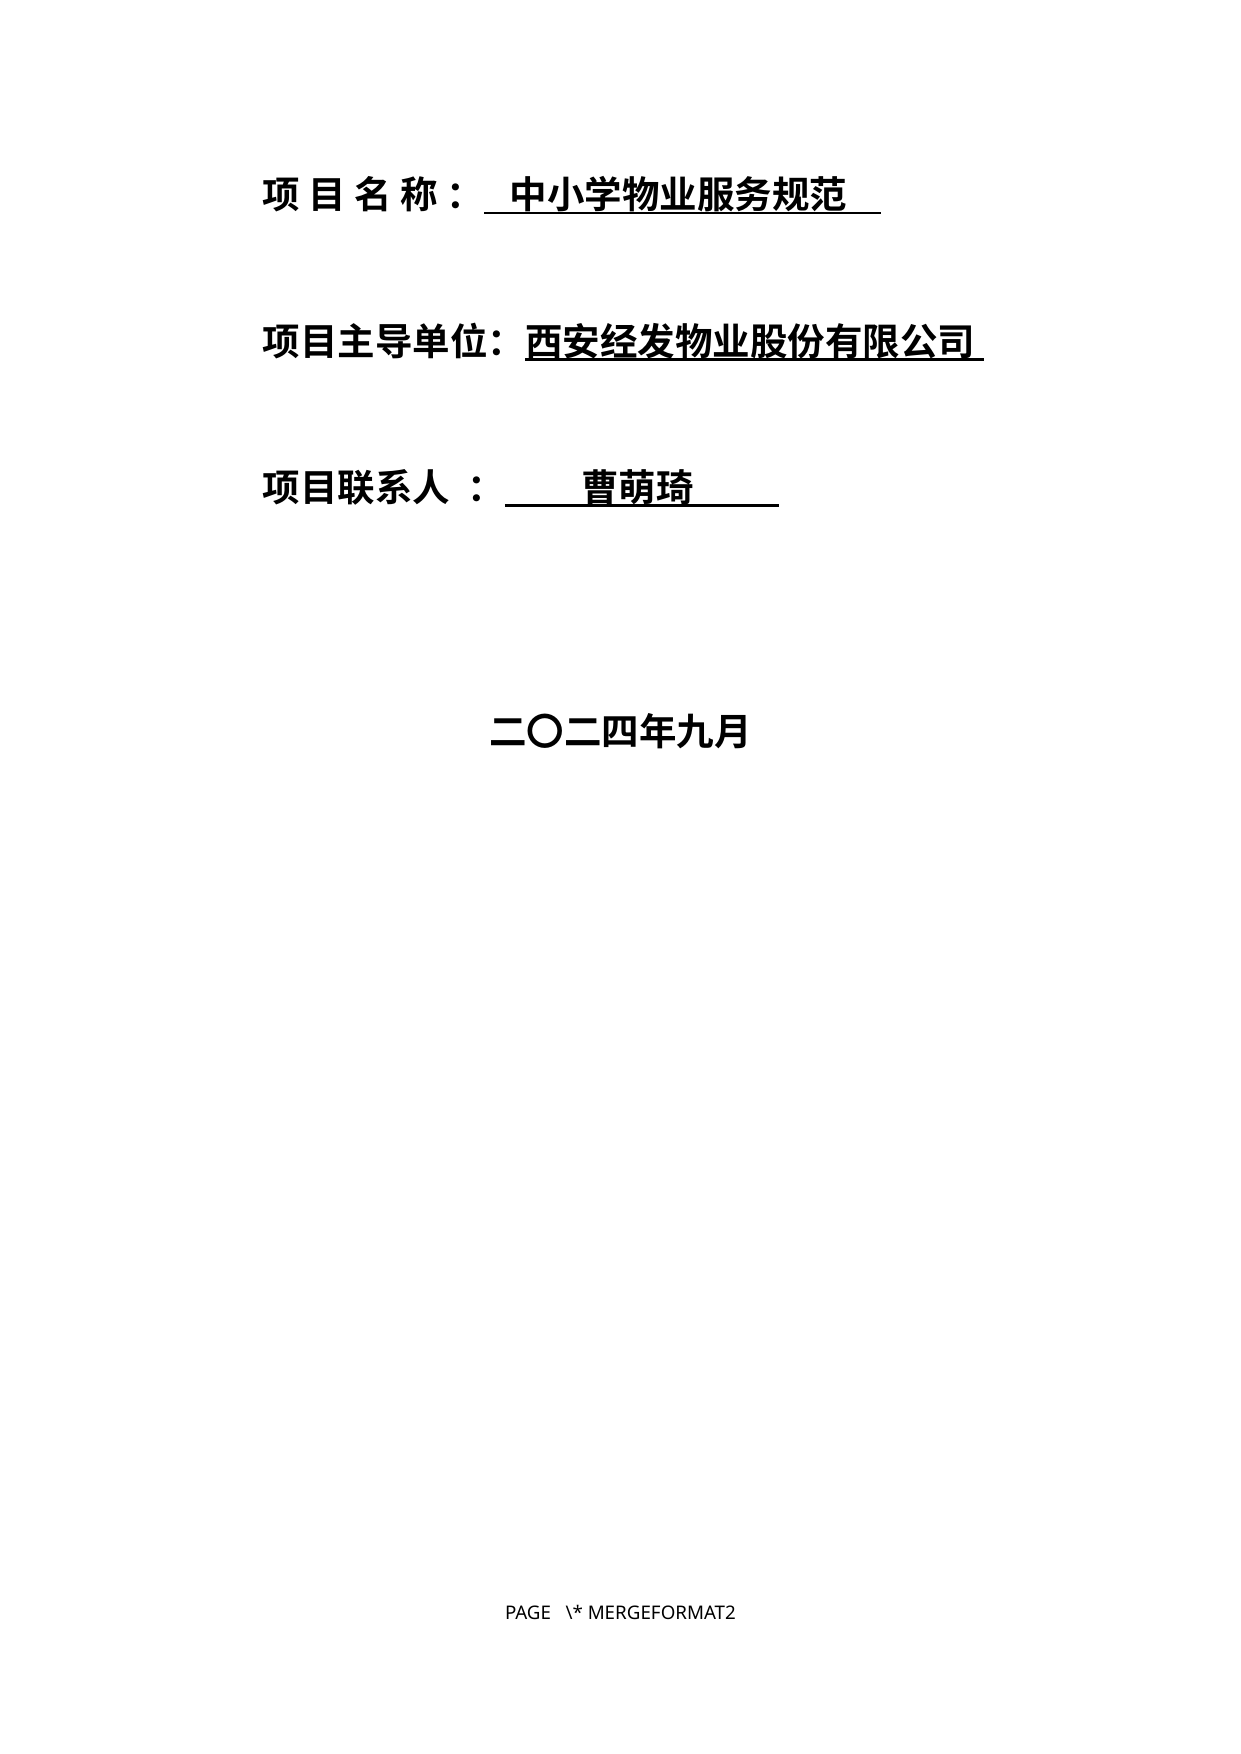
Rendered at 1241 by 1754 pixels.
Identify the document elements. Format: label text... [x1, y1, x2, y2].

text 项目联系人 ： 曹萌琦 [187, 452, 1053, 517]
text 二〇二四年九月 [187, 696, 1053, 761]
text 项目主导单位：西安经发物业股份有限公司 [187, 306, 1053, 371]
text 项 目 名 称 ： 中小学物业服务规范 [187, 160, 1053, 225]
